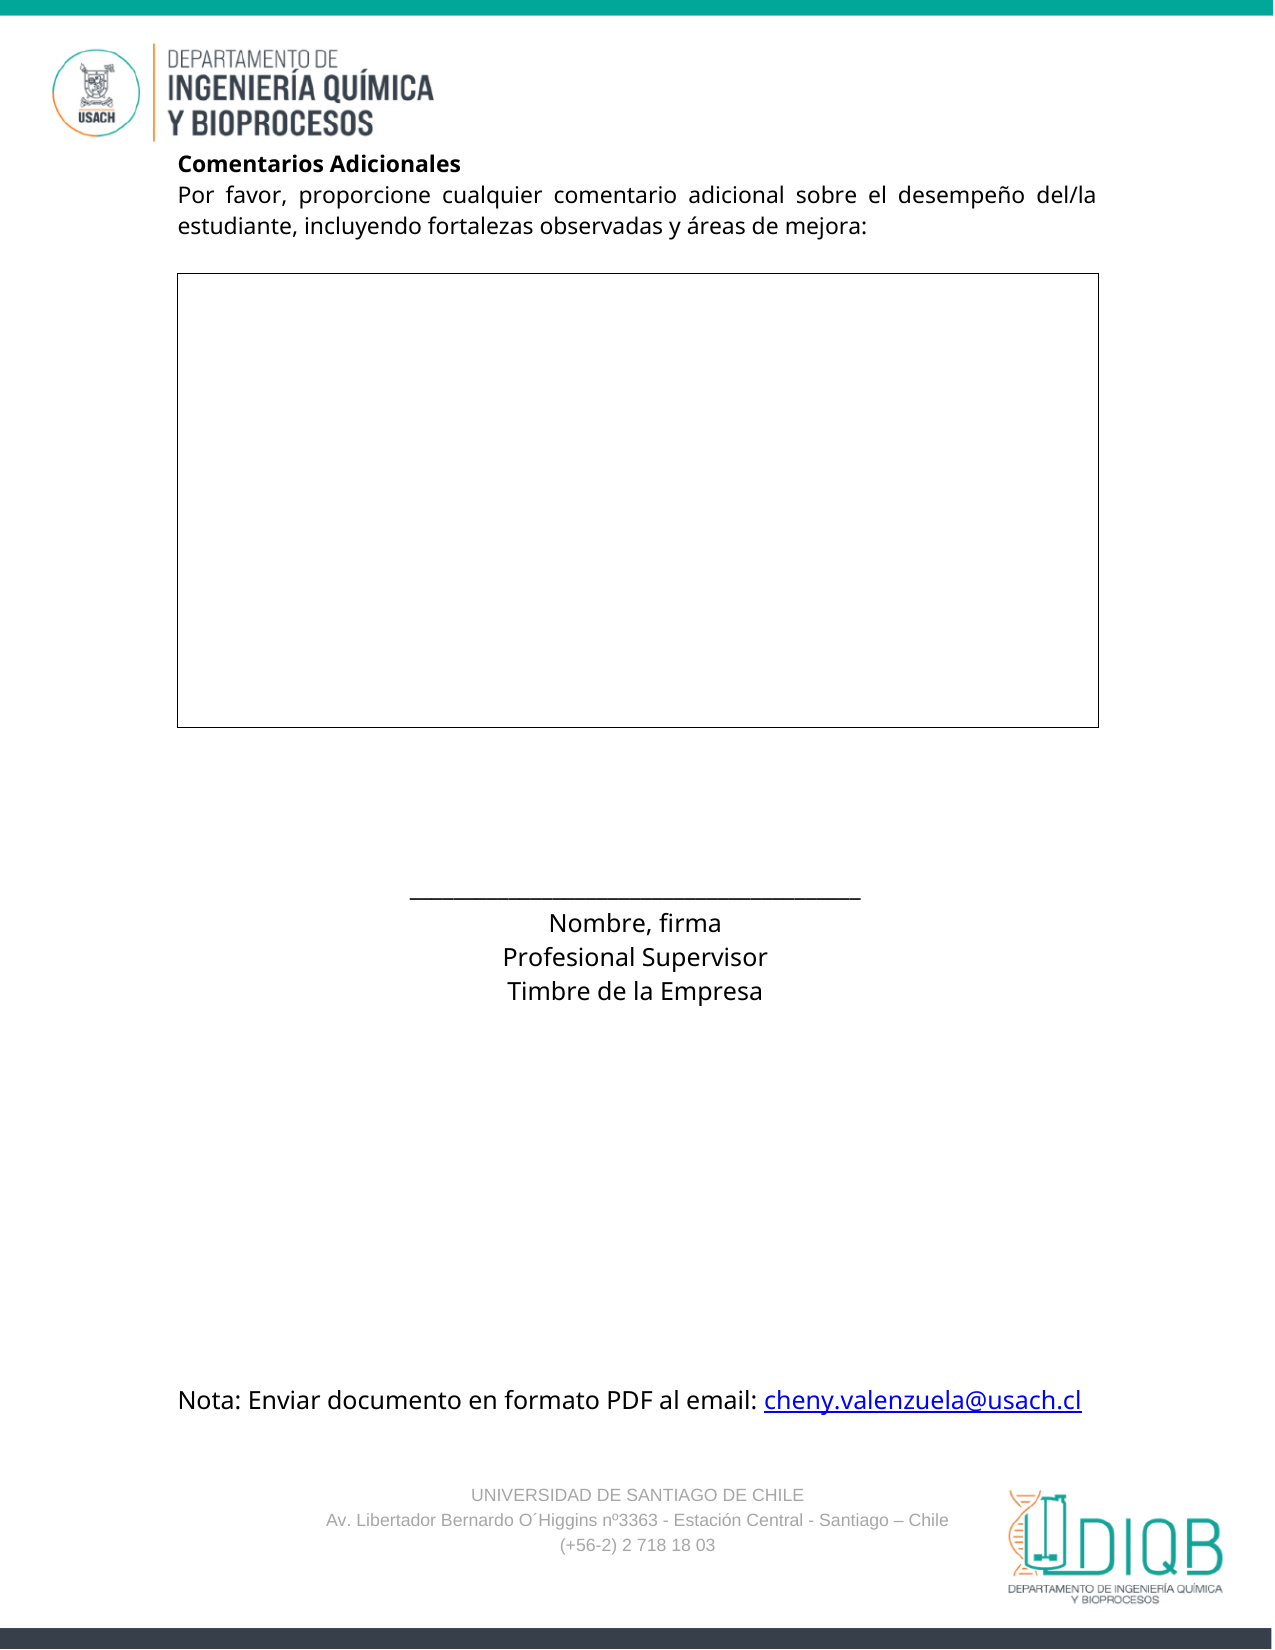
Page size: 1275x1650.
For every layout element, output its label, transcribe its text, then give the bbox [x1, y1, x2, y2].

text _________________________________________ [177, 870, 1093, 904]
text Nota: Enviar documento en formato PDF al email: cheny.valenzuela@usach.cl [177, 1382, 1093, 1416]
text Comentarios Adicionales [177, 148, 1098, 179]
text Profesional Supervisor [177, 939, 1093, 973]
text Por favor, proporcione cualquier comentario adicional sobre el desempeño del/la estudiante, incluyendo fortalezas observadas y áreas de mejora: [177, 179, 1098, 241]
picture [0, 0, 1274, 1650]
table_header [178, 274, 1098, 727]
text Timbre de la Empresa [177, 973, 1093, 1008]
text Nombre, firma [177, 905, 1093, 939]
